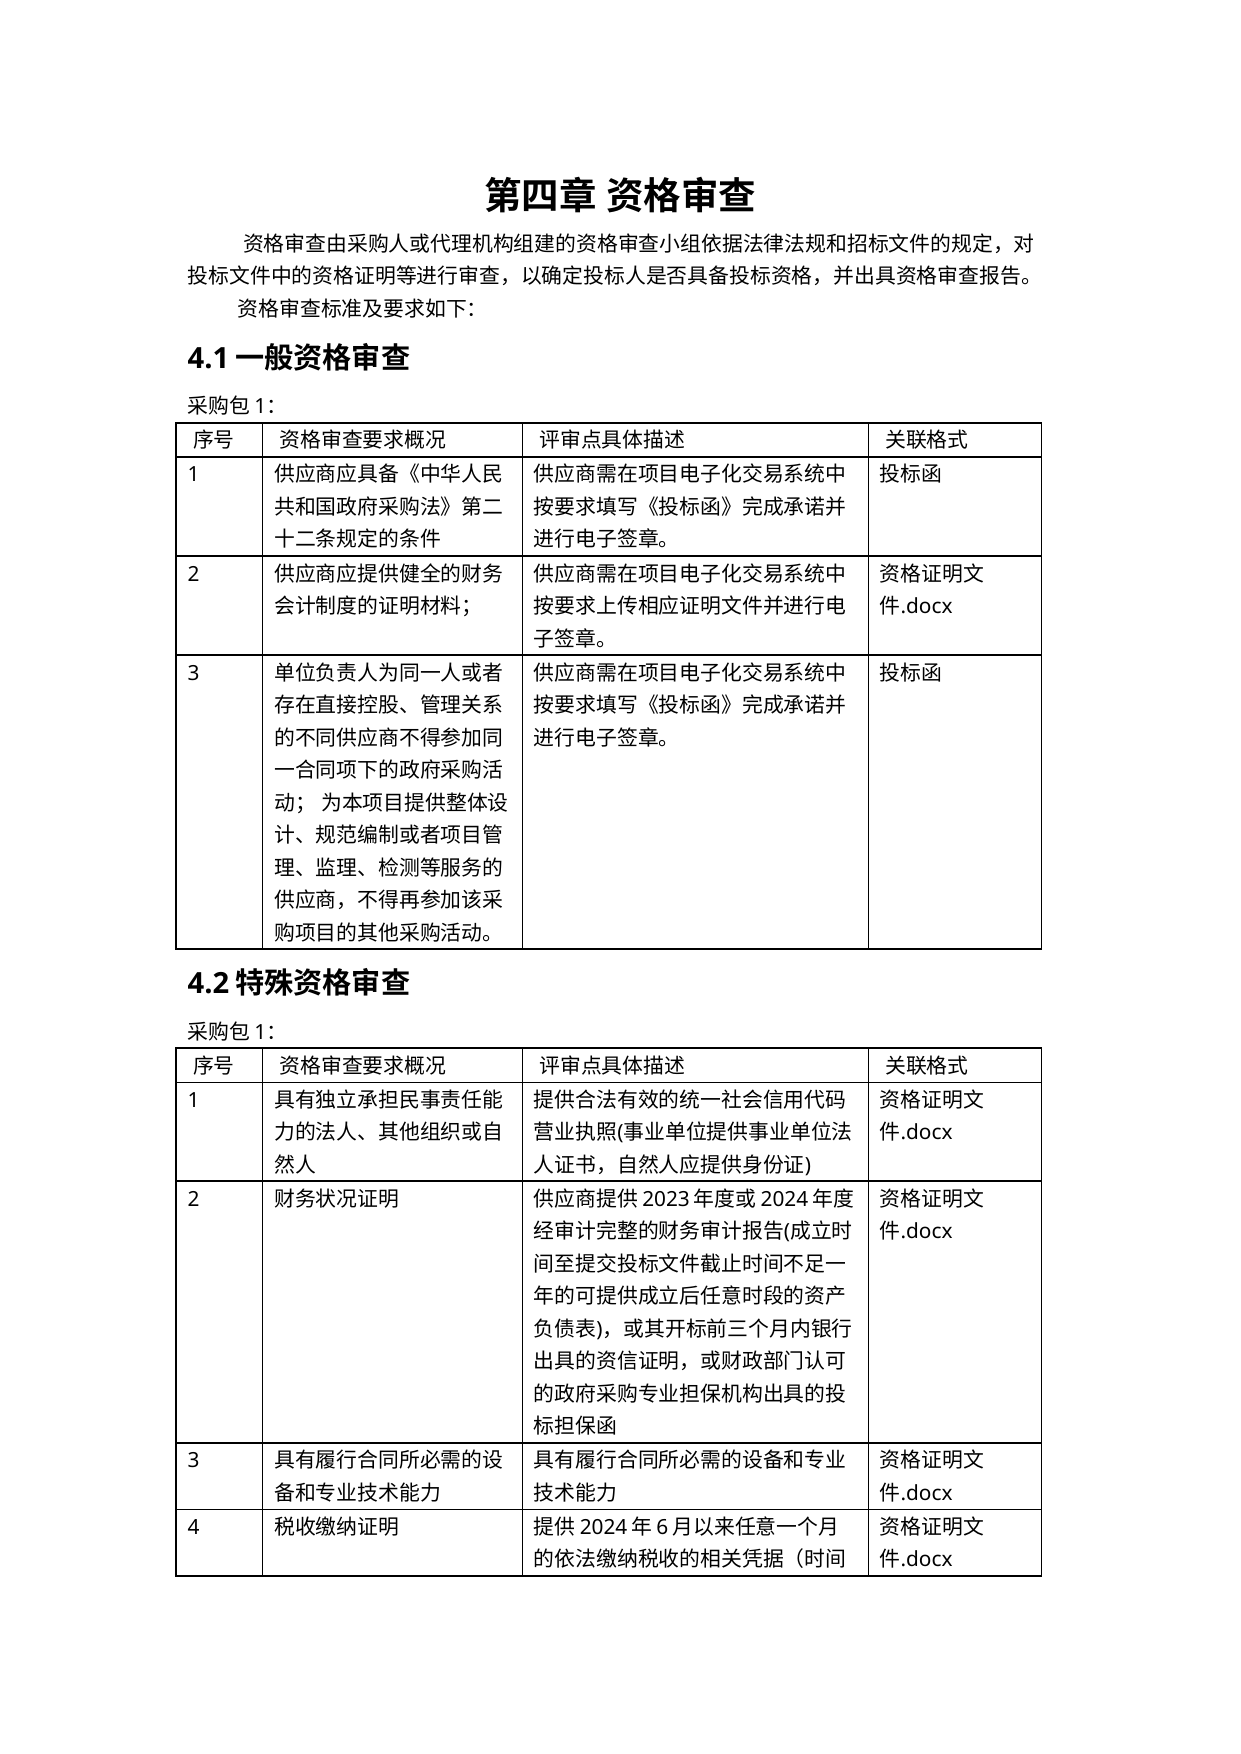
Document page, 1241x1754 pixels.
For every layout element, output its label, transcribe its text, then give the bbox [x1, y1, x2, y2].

table_cell 3 [177, 1444, 262, 1508]
table_cell 投标函 [869, 656, 1041, 948]
text 资格审查由采购人或代理机构组建的资格审查小组依据法律法规和招标文件的规定，对投标文件中的资格证明等进行审查，以确定投标人是否具备投标资格，并出具资格审查报告。 [187, 227, 1053, 292]
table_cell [523, 1510, 868, 1575]
table_header 评审点具体描述 [523, 424, 868, 456]
table_cell 3 [177, 656, 262, 948]
table_cell 4 [177, 1510, 262, 1575]
table_header 资格审查要求概况 [263, 424, 522, 456]
table_cell 具有履行合同所必需的设备和专业技术能力 [523, 1444, 868, 1508]
table_header 关联格式 [869, 1049, 1041, 1081]
table_cell 供应商需在项目电子化交易系统中按要求填写《投标函》完成承诺并进行电子签章。 [523, 458, 868, 555]
text 4.2特殊资格审查 [187, 950, 1053, 1015]
table_header 资格审查要求概况 [263, 1049, 522, 1081]
table_cell 投标函 [869, 458, 1041, 555]
table_cell 具有独立承担民事责任能力的法人、其他组织或自然人 [263, 1083, 522, 1180]
table_cell 供应商需在项目电子化交易系统中按要求上传相应证明文件并进行电子签章。 [523, 557, 868, 654]
text 第四章 资格审查 [187, 162, 1053, 227]
table_header 序号 [177, 424, 262, 456]
table_cell 税收缴纳证明 [263, 1510, 522, 1575]
text 采购包1： [187, 389, 1053, 422]
table_cell 2 [177, 1182, 262, 1442]
table_cell 具有履行合同所必需的设备和专业技术能力 [263, 1444, 522, 1508]
text 4.1一般资格审查 [187, 324, 1053, 389]
table_cell 资格证明文件.docx [869, 1182, 1041, 1442]
table_header 序号 [177, 1049, 262, 1081]
text 资格审查标准及要求如下： [187, 292, 1053, 324]
table_cell 单位负责人为同一人或者存在直接控股、管理关系的不同供应商不得参加同一合同项下的政府采购活动； 为本项目提供整体设计、规范编制或者项目管理、监理、检测等服务的供应商，不得再参加该采购项目的其他采购活动。 [263, 656, 522, 948]
table_cell 供应商需在项目电子化交易系统中按要求填写《投标函》完成承诺并进行电子签章。 [523, 656, 868, 948]
table_header 关联格式 [869, 424, 1041, 456]
text 采购包1： [187, 1015, 1053, 1047]
table_cell 1 [177, 1083, 262, 1180]
table_cell 1 [177, 458, 262, 555]
table_cell 资格证明文件.docx [869, 1444, 1041, 1508]
table_cell 财务状况证明 [263, 1182, 522, 1442]
table_cell 供应商应提供健全的财务会计制度的证明材料； [263, 557, 522, 654]
table_cell 提供合法有效的统一社会信用代码营业执照(事业单位提供事业单位法人证书，自然人应提供身份证) [523, 1083, 868, 1180]
table_header 评审点具体描述 [523, 1049, 868, 1081]
table_cell 资格证明文件.docx [869, 1510, 1041, 1575]
table_cell 2 [177, 557, 262, 654]
table_cell 供应商提供2023年度或2024年度经审计完整的财务审计报告(成立时间至提交投标文件截止时间不足一年的可提供成立后任意时段的资产负债表)，或其开标前三个月内银行出具的资信证明，或财政部门认可的政府采购专业担保机构出具的投标担保函 [523, 1182, 868, 1442]
table_cell 资格证明文件.docx [869, 557, 1041, 654]
table_cell 资格证明文件.docx [869, 1083, 1041, 1180]
table_cell 供应商应具备《中华人民共和国政府采购法》第二十二条规定的条件 [263, 458, 522, 555]
